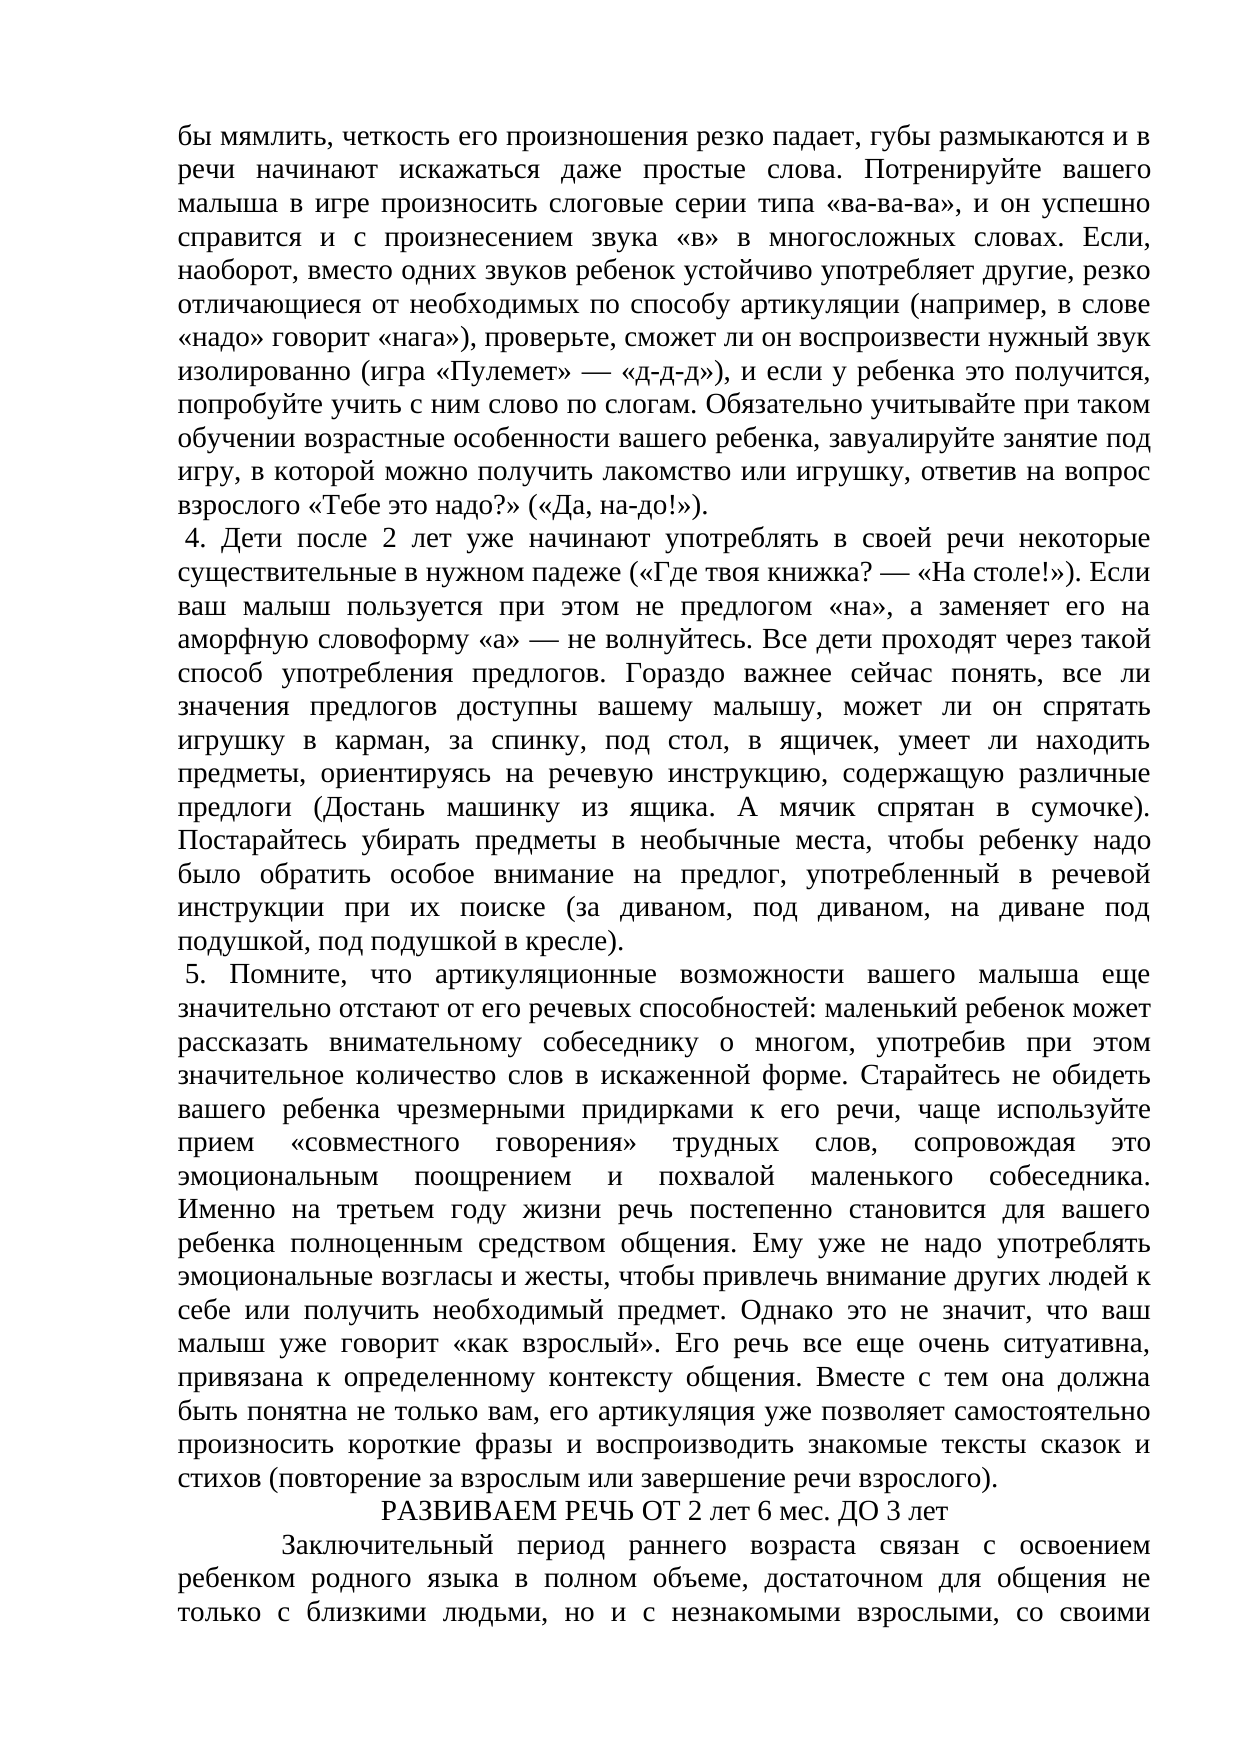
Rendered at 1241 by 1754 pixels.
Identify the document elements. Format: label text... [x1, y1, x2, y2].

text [177, 1527, 1152, 1627]
text 5. Помните, что артикуляционные возможности вашего малыша еще значительно отстают от его речевых способностей: маленький ребенок может рассказать внимательному собеседнику о многом, употребив при этом значительное количество слов в искаженной форме. Старайтесь не обидеть вашего ребенка чрезмерными придирками к его речи, чаще используйте прием «совместного говорения» трудных слов, сопровождая это эмоциональным поощрением и похвалой маленького собеседника. Именно на третьем году жизни речь постепенно становится для вашего ребенка полноценным средством общения. Ему уже не надо употреблять эмоциональные возгласы и жесты, чтобы привлечь внимание других людей к себе или получить необходимый предмет. Однако это не значит, что ваш малыш уже говорит «как взрослый». Его речь все еще очень ситуативна, привязана к определенному контексту общения. Вместе с тем она должна быть понятна не только вам, его артикуляция уже позволяет самостоятельно произносить короткие фразы и воспроизводить знакомые тексты сказок и стихов (повторение за взрослым или завершение речи взрослого). [177, 957, 1152, 1493]
text РАЗВИВАЕМ РЕЧЬ ОТ 2 лет 6 мес. ДО 3 лет [177, 1493, 1152, 1527]
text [177, 118, 1152, 521]
text 4. Дети после 2 лет уже начинают употреблять в своей речи некоторые существительные в нужном падеже («Где твоя книжка? — «На столе!»). Если ваш малыш пользуется при этом не предлогом «на», а заменяет его на аморфную словоформу «а» — не волнуйтесь. Все дети проходят через такой способ употребления предлогов. Гораздо важнее сейчас понять, все ли значения предлогов доступны вашему малышу, может ли он спрятать игрушку в карман, за спинку, под стол, в ящичек, умеет ли находить предметы, ориентируясь на речевую инструкцию, содержащую различные предлоги (Достань машинку из ящика. А мячик спрятан в сумочке). Постарайтесь убирать предметы в необычные места, чтобы ребенку надо было обратить особое внимание на предлог, употребленный в речевой инструкции при их поиске (за диваном, под диваном, на диване под подушкой, под подушкой в кресле). [177, 521, 1152, 957]
